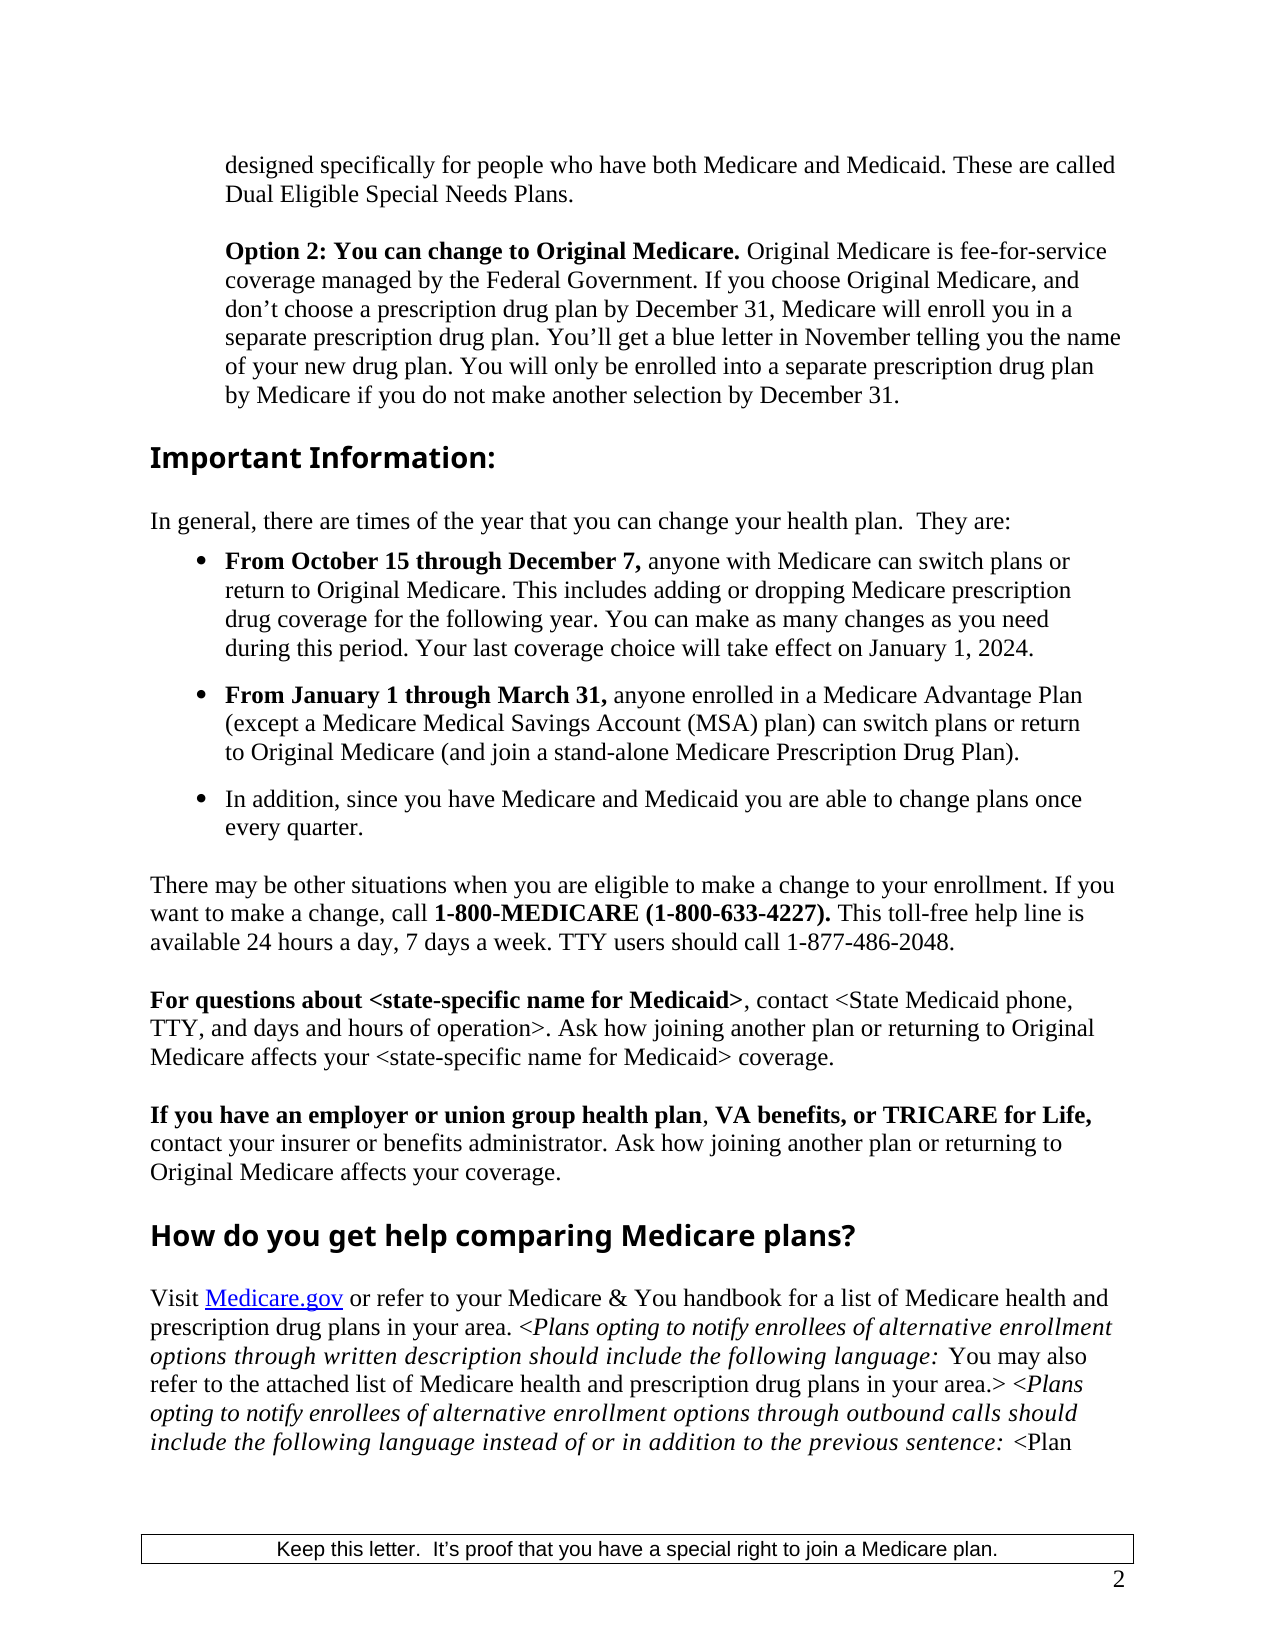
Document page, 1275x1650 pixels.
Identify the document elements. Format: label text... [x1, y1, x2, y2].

text Option 2: You can change to Original Medicare. Original Medicare is fee-for-service coverage managed by the Federal Government. If you choose Original Medicare, and don’t choose a prescription drug plan by December 31, Medicare will enroll you in a separate prescription drug plan. You’ll get a blue letter in November telling you the name of your new drug plan. You will only be enrolled into a separate prescription drug plan by Medicare if you do not make another selection by December 31. [225, 236, 1125, 409]
text In general, there are times of the year that you can change your health plan. They are: [150, 506, 1125, 535]
text How do you get help comparing Medicare plans? [150, 1215, 1125, 1254]
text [225, 150, 1125, 207]
list From October 15 through December 7, anyone with Medicare can switch plans or return to Original Medicare. This includes adding or dropping Medicare prescription drug coverage for the following year. You can make as many changes as you need during this period. Your last coverage choice will take effect on January 1, 2024. [197, 546, 1114, 661]
text There may be other situations when you are eligible to make a change to your enrollment. If you want to make a change, call 1-800-MEDICARE (1-800-633-4227). This toll-free help line is available 24 hours a day, 7 days a week. TTY users should call 1-877-486-2048. [150, 870, 1125, 956]
text For questions about <state-specific name for Medicaid>, contact <State Medicaid phone, TTY, and days and hours of operation>. Ask how joining another plan or returning to Original Medicare affects your <state-specific name for Medicaid> coverage. [150, 985, 1125, 1071]
list In addition, since you have Medicare and Medicaid you are able to change plans once every quarter. [197, 785, 1094, 841]
text If you have an employer or union group health plan, VA benefits, or TRICARE for Life, contact your insurer or benefits administrator. Ask how joining another plan or returning to Original Medicare affects your coverage. [150, 1100, 1125, 1186]
list From January 1 through March 31, anyone enrolled in a Medicare Advantage Plan (except a Medicare Medical Savings Account (MSA) plan) can switch plans or return to Original Medicare (and join a stand-alone Medicare Prescription Drug Plan). [197, 681, 1094, 765]
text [150, 1283, 1125, 1456]
text Important Information: [150, 437, 1125, 477]
